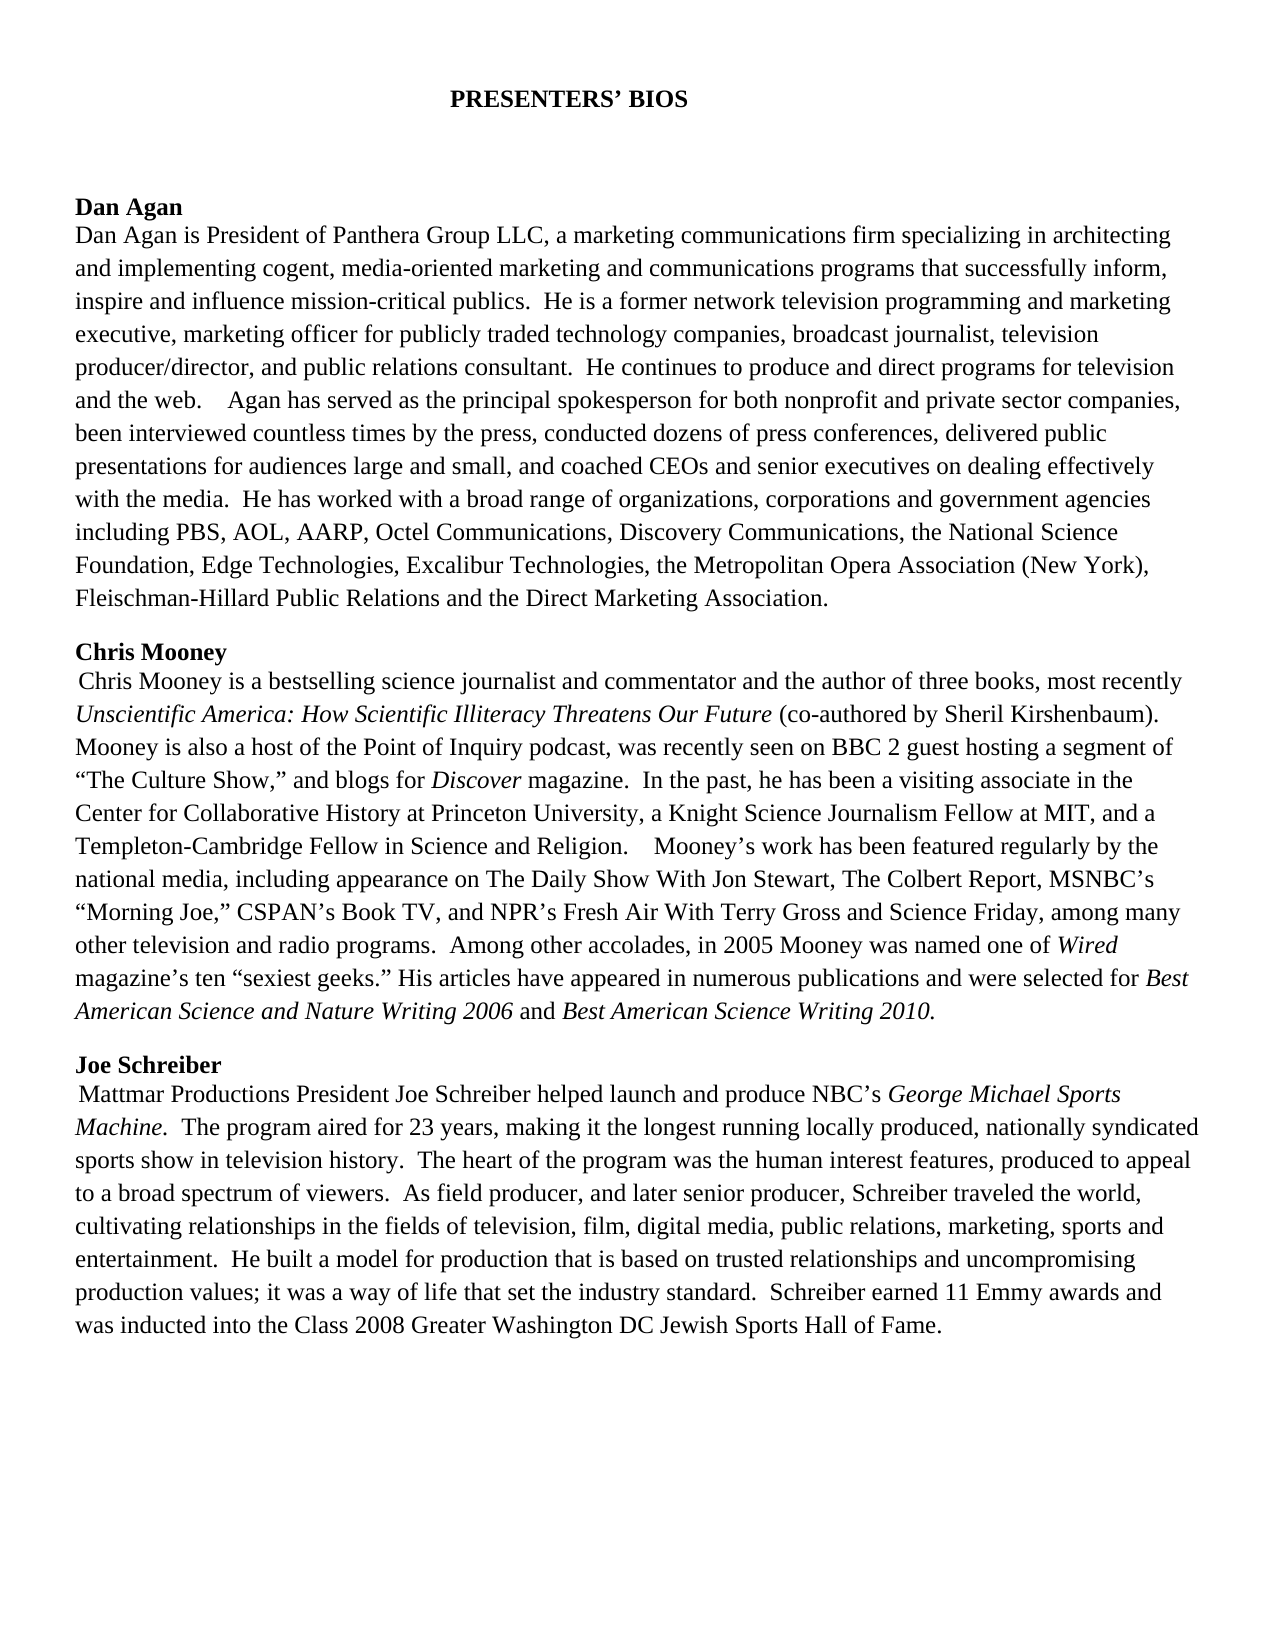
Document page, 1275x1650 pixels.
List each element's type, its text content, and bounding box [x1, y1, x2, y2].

text Chris Mooney is a bestselling science journalist and commentator and the author of three books, most recently Unscientific America: How Scientific Illiteracy Threatens Our Future (co-authored by Sheril Kirshenbaum). Mooney is also a host of the Point of Inquiry podcast, was recently seen on BBC 2 guest hosting a segment of “The Culture Show,” and blogs for Discover magazine. In the past, he has been a visiting associate in the Center for Collaborative History at Princeton University, a Knight Science Journalism Fellow at MIT, and a Templeton-Cambridge Fellow in Science and Religion. Mooney’s work has been featured regularly by the national media, including appearance on The Daily Show With Jon Stewart, The Colbert Report, MSNBC’s “Morning Joe,” CSPAN’s Book TV, and NPR’s Fresh Air With Terry Gross and Science Friday, among many other television and radio programs. Among other accolades, in 2005 Mooney was named one of Wired magazine’s ten “sexiest geeks.” His articles have appeared in numerous publications and were selected for Best American Science and Nature Writing 2006 and Best American Science Writing 2010. [66, 666, 1200, 1025]
text Chris Mooney [75, 637, 1200, 666]
text Dan Agan [75, 192, 1200, 220]
text Mattmar Productions President Joe Schreiber helped launch and produce NBC’s George Michael Sports Machine. The program aired for 23 years, making it the longest running locally produced, nationally syndicated sports show in television history. The heart of the program was the human interest features, produced to appeal to a broad spectrum of viewers. As field producer, and later senior producer, Schreiber traveled the world, cultivating relationships in the fields of television, film, digital media, public relations, marketing, sports and entertainment. He built a model for production that is based on trusted relationships and uncompromising production values; it was a way of life that set the industry standard. Schreiber earned 11 Emmy awards and was inducted into the Class 2008 Greater Washington DC Jewish Sports Hall of Fame. [66, 1079, 1200, 1339]
text PRESENTERS’ BIOS [375, 84, 1200, 113]
text Dan Agan is President of Panthera Group LLC, a marketing communications firm specializing in architecting and implementing cogent, media-oriented marketing and communications programs that successfully inform, inspire and influence mission-critical publics. He is a former network television programming and marketing executive, marketing officer for publicly traded technology companies, broadcast journalist, television producer/director, and public relations consultant. He continues to produce and direct programs for television and the web. Agan has served as the principal spokesperson for both nonprofit and private sector companies, been interviewed countless times by the press, conducted dozens of press conferences, delivered public presentations for audiences large and small, and coached CEOs and senior executives on dealing effectively with the media. He has worked with a broad range of organizations, corporations and government agencies including PBS, AOL, AARP, Octel Communications, Discovery Communications, the National Science Foundation, Edge Technologies, Excalibur Technologies, the Metropolitan Opera Association (New York), Fleischman-Hillard Public Relations and the Direct Marketing Association. [75, 220, 1200, 612]
text Joe Schreiber [75, 1050, 1200, 1079]
